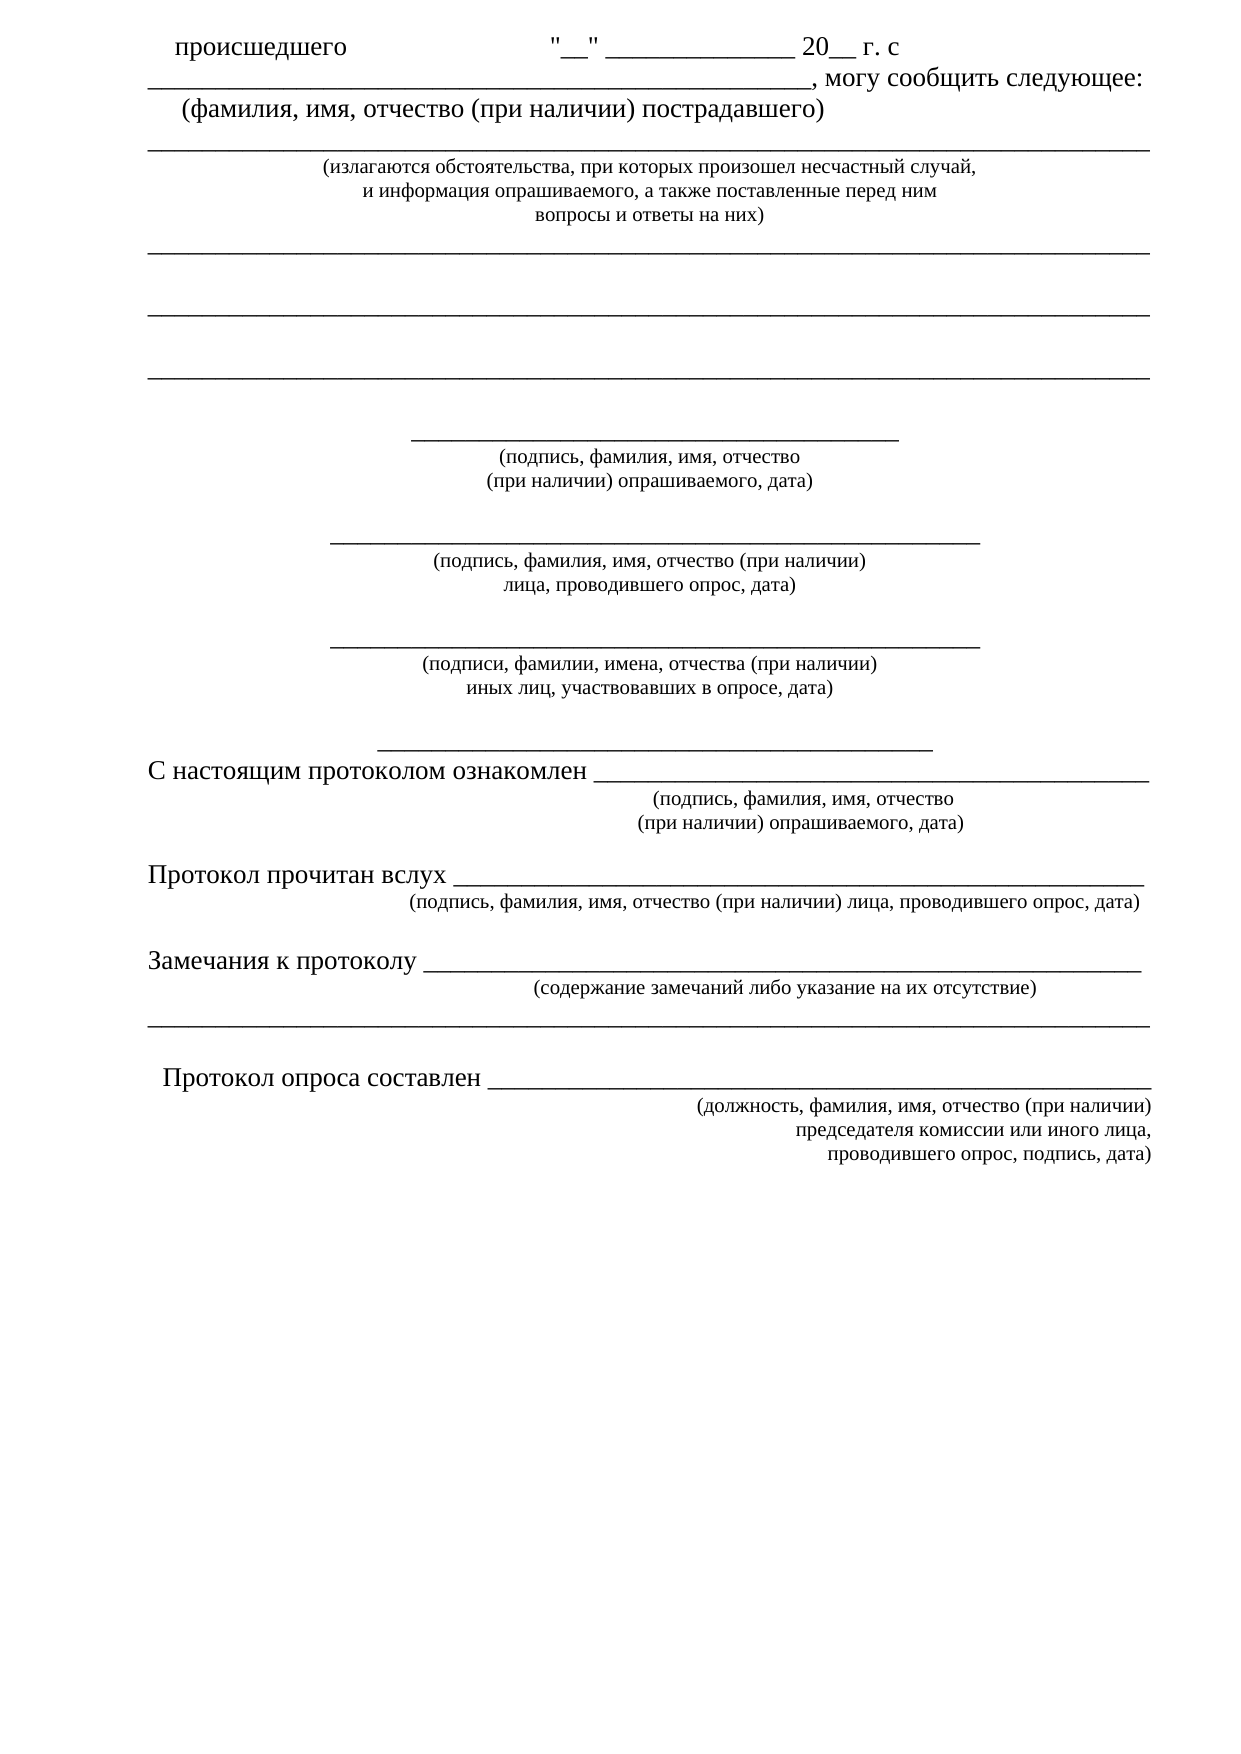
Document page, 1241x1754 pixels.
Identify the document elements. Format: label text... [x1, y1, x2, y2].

text __________________________________________________________________________ [148, 289, 1152, 320]
text С настоящим протоколом ознакомлен _________________________________________ [148, 754, 1152, 786]
text (подписи, фамилии, имена, отчества (при наличии) [148, 651, 1152, 675]
text председателя комиссии или иного лица, [148, 1117, 1152, 1141]
text происшедшего "__" ______________ 20__ г. с [148, 29, 1152, 61]
text __________________________________________________________________________ [148, 226, 1152, 257]
text ________________________________________________ [148, 517, 1152, 548]
text вопросы и ответы на них) [148, 202, 1152, 226]
text (содержание замечаний либо указание на их отсутствие) [148, 975, 1152, 999]
text и информация опрашиваемого, а также поставленные перед ним [148, 178, 1152, 202]
text _________________________________________ [148, 723, 1152, 754]
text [148, 123, 1152, 154]
text Протокол прочитан вслух ___________________________________________________ [148, 858, 1152, 889]
text проводившего опрос, подпись, дата) [148, 1141, 1152, 1165]
text (подпись, фамилия, имя, отчество (при наличии) лица, проводившего опрос, дата) [148, 889, 1152, 913]
text ________________________________________________ [148, 620, 1152, 651]
text (при наличии) опрашиваемого, дата) [148, 468, 1152, 492]
text (при наличии) опрашиваемого, дата) [148, 809, 1152, 834]
text (излагаются обстоятельства, при которых произошел несчастный случай, [148, 154, 1152, 178]
text (подпись, фамилия, имя, отчество [148, 444, 1152, 468]
text иных лиц, участвовавших в опросе, дата) [148, 675, 1152, 699]
text __________________________________________________________________________ [148, 351, 1152, 382]
text ____________________________________ [148, 413, 1152, 444]
text _________________________________________________, могу сообщить следующее: [148, 61, 1152, 92]
text лица, проводившего опрос, дата) [148, 572, 1152, 596]
text (подпись, фамилия, имя, отчество (при наличии) [148, 548, 1152, 572]
text Протокол опроса составлен _________________________________________________ (должность, фамилия, имя, отчество (при наличии) [148, 1062, 1152, 1117]
text Замечания к протоколу _____________________________________________________ [148, 944, 1152, 975]
text (фамилия, имя, отчество (при наличии) пострадавшего) [148, 92, 1152, 123]
text (подпись, фамилия, имя, отчество [148, 786, 1152, 809]
text __________________________________________________________________________ [148, 999, 1152, 1030]
